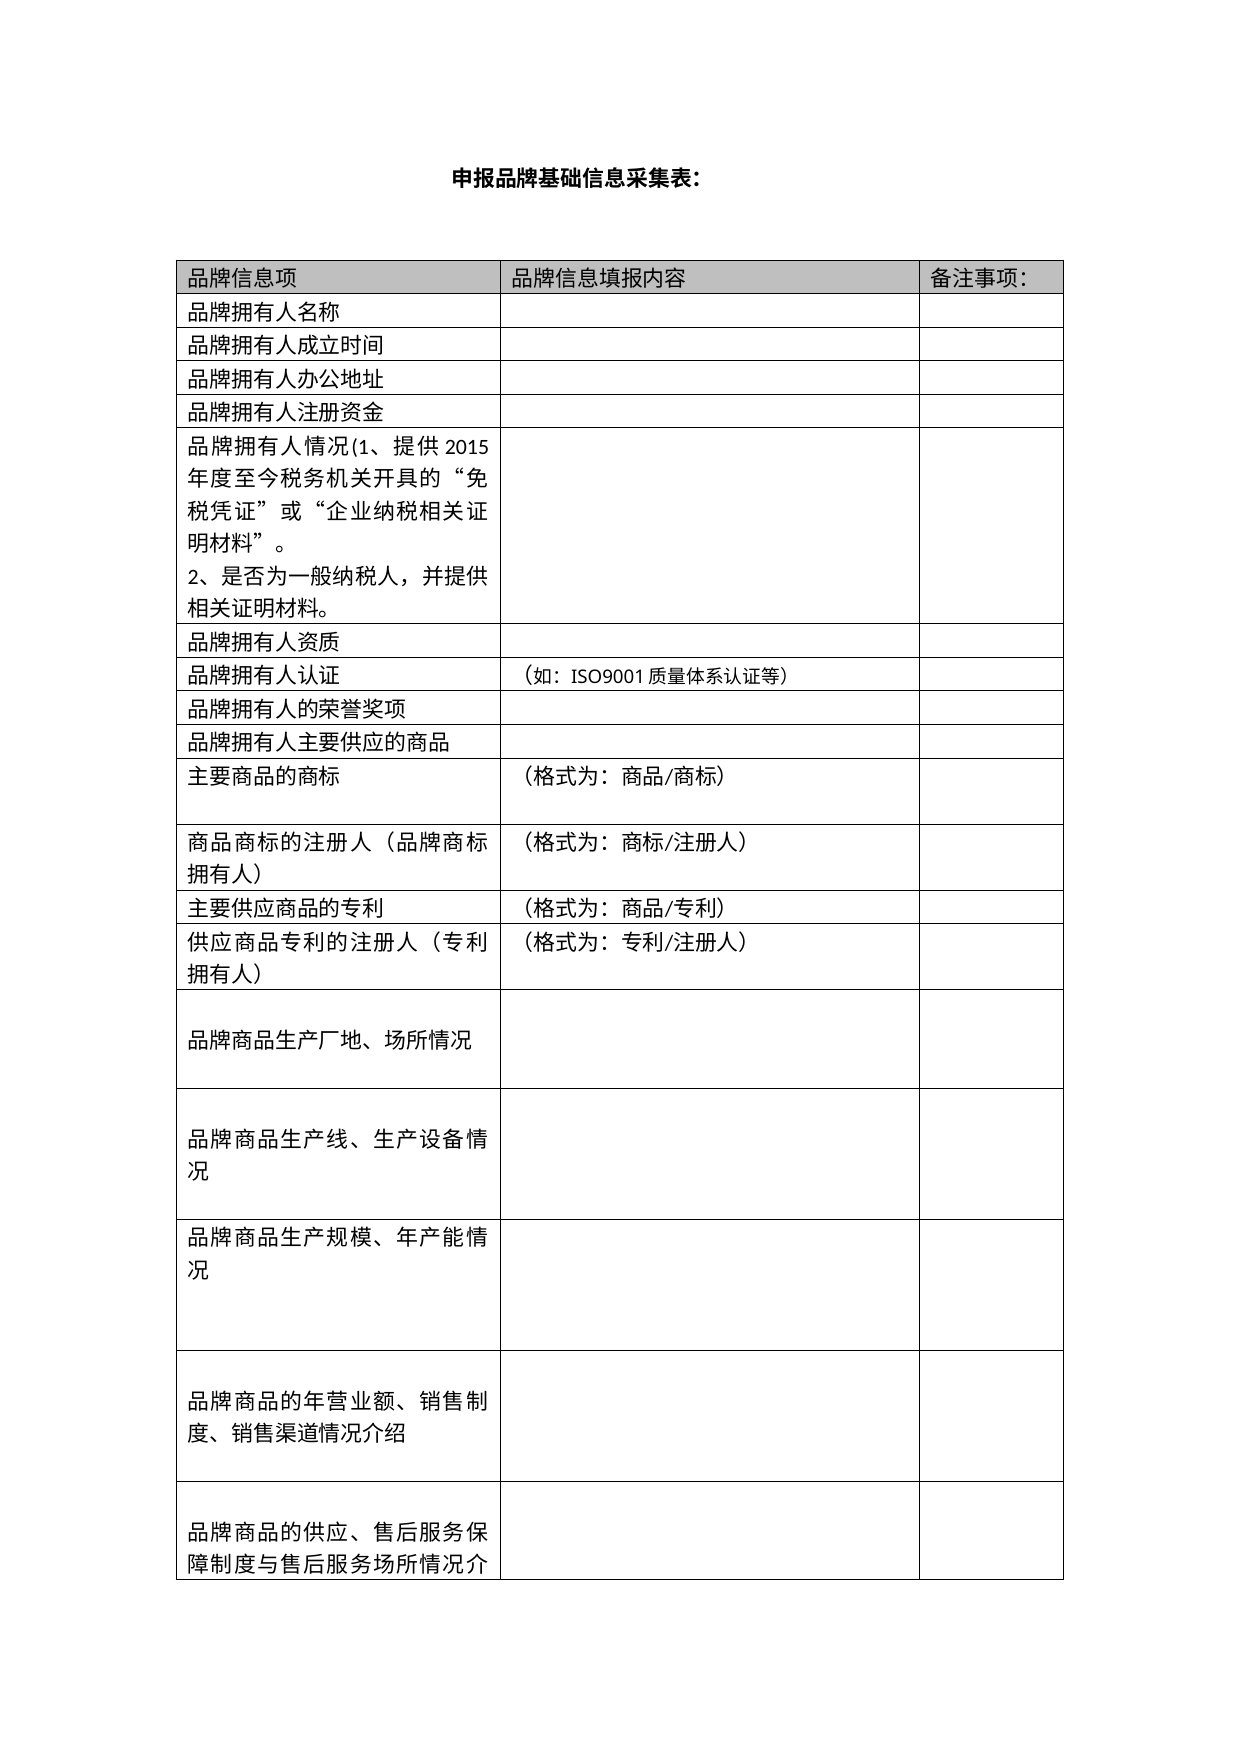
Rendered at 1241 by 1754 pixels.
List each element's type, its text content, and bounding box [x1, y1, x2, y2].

table_cell （如：ISO9001质量体系认证等） [501, 658, 919, 690]
text 申报品牌基础信息采集表： [187, 162, 1053, 194]
table_cell （格式为：商品/商标） [501, 759, 919, 823]
table_header 品牌信息项 [177, 261, 500, 293]
table_header 备注事项： [920, 261, 1063, 293]
table_cell 商品商标的注册人（品牌商标拥有人） [177, 825, 500, 889]
table_cell 品牌商品生产厂地、场所情况 [177, 990, 500, 1088]
table_cell [920, 1089, 1063, 1219]
table_cell 品牌拥有人注册资金 [177, 395, 500, 427]
table_cell [501, 361, 919, 394]
table_cell [501, 624, 919, 657]
table_cell 品牌拥有人的荣誉奖项 [177, 691, 500, 724]
table_cell [920, 1482, 1063, 1579]
table_cell 主要商品的商标 [177, 759, 500, 823]
table_cell [920, 725, 1063, 757]
table_cell 品牌拥有人认证 [177, 658, 500, 690]
table_cell [920, 924, 1063, 989]
table_cell [920, 361, 1063, 394]
table_cell [920, 328, 1063, 360]
table_cell 品牌商品生产线、生产设备情况 [177, 1089, 500, 1219]
table_cell [920, 825, 1063, 889]
table_cell [501, 1220, 919, 1350]
table_cell （格式为：专利/注册人） [501, 924, 919, 989]
table_cell [920, 1351, 1063, 1481]
table_cell 品牌商品的年营业额、销售制度、销售渠道情况介绍 [177, 1351, 500, 1481]
table_cell [501, 428, 919, 623]
table_cell [920, 691, 1063, 724]
table_cell [501, 1351, 919, 1481]
table_cell [501, 1089, 919, 1219]
table_cell [920, 891, 1063, 923]
table_cell [920, 759, 1063, 823]
table_cell [920, 428, 1063, 623]
table_cell [920, 1220, 1063, 1350]
table_cell 品牌拥有人办公地址 [177, 361, 500, 394]
table_cell 品牌拥有人主要供应的商品 [177, 725, 500, 757]
table_cell （格式为：商标/注册人） [501, 825, 919, 889]
table_cell [920, 658, 1063, 690]
table_cell [501, 294, 919, 327]
table_header 品牌信息填报内容 [501, 261, 919, 293]
table_cell [501, 990, 919, 1088]
table_cell [501, 395, 919, 427]
table_cell 供应商品专利的注册人（专利拥有人） [177, 924, 500, 989]
table_cell [920, 624, 1063, 657]
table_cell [177, 1482, 500, 1579]
table_cell 主要供应商品的专利 [177, 891, 500, 923]
table_cell 品牌拥有人资质 [177, 624, 500, 657]
table_cell [501, 328, 919, 360]
table_cell 品牌拥有人成立时间 [177, 328, 500, 360]
table_cell 品牌拥有人情况(1、提供2015年度至今税务机关开具的“免税凭证”或“企业纳税相关证明材料”。 2、是否为一般纳税人，并提供相关证明材料。 [177, 428, 500, 623]
table_cell [501, 1482, 919, 1579]
table_cell [920, 395, 1063, 427]
table_cell （格式为：商品/专利） [501, 891, 919, 923]
table_cell [920, 990, 1063, 1088]
table_cell [920, 294, 1063, 327]
table_cell 品牌商品生产规模、年产能情况 [177, 1220, 500, 1350]
table_cell [501, 725, 919, 757]
table_cell 品牌拥有人名称 [177, 294, 500, 327]
table_cell [501, 691, 919, 724]
